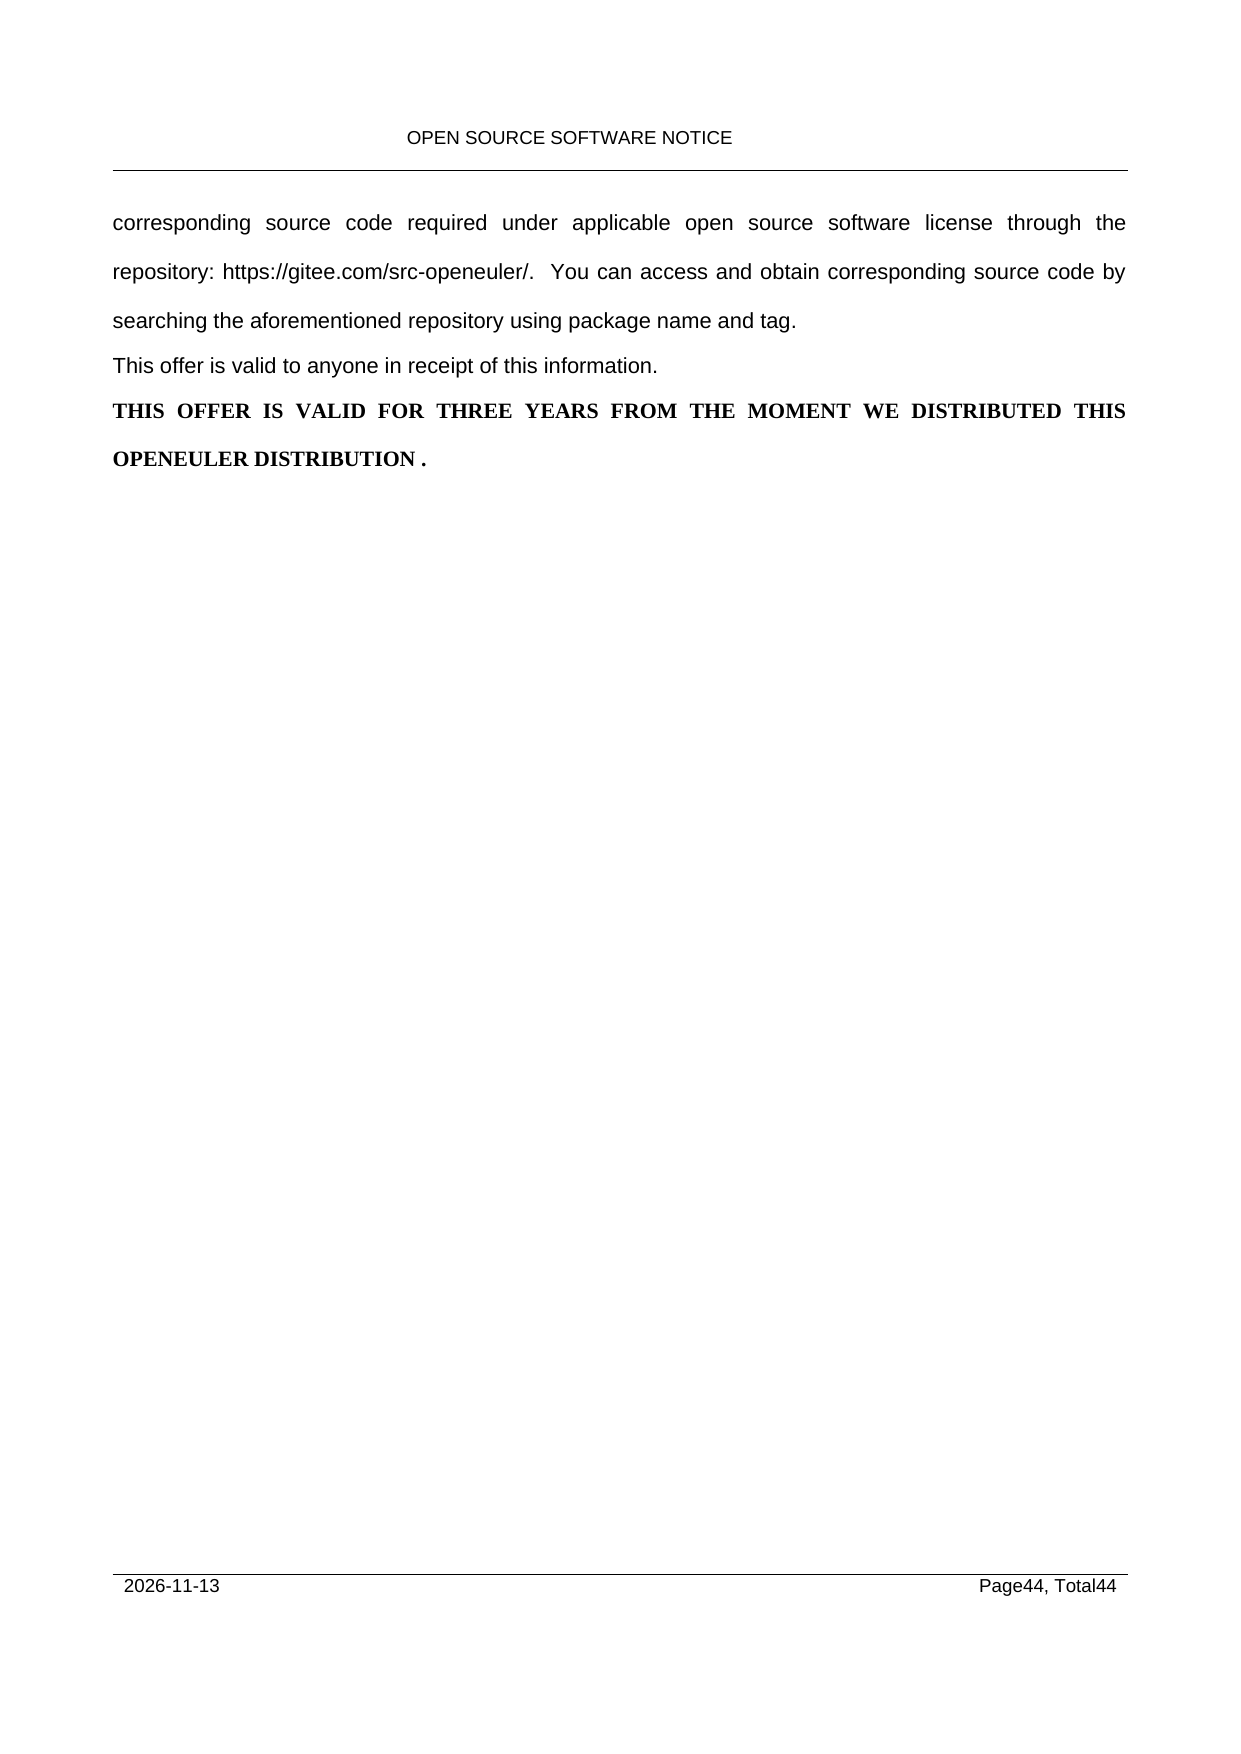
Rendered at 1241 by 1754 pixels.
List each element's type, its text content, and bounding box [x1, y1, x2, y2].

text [112, 206, 1128, 336]
text THIS OFFER IS VALID FOR THREE YEARS FROM THE MOMENT WE DISTRIBUTED THIS OPENEULER DISTRIBUTION . [112, 394, 1128, 475]
text This offer is valid to anyone in receipt of this information. [112, 349, 1128, 381]
